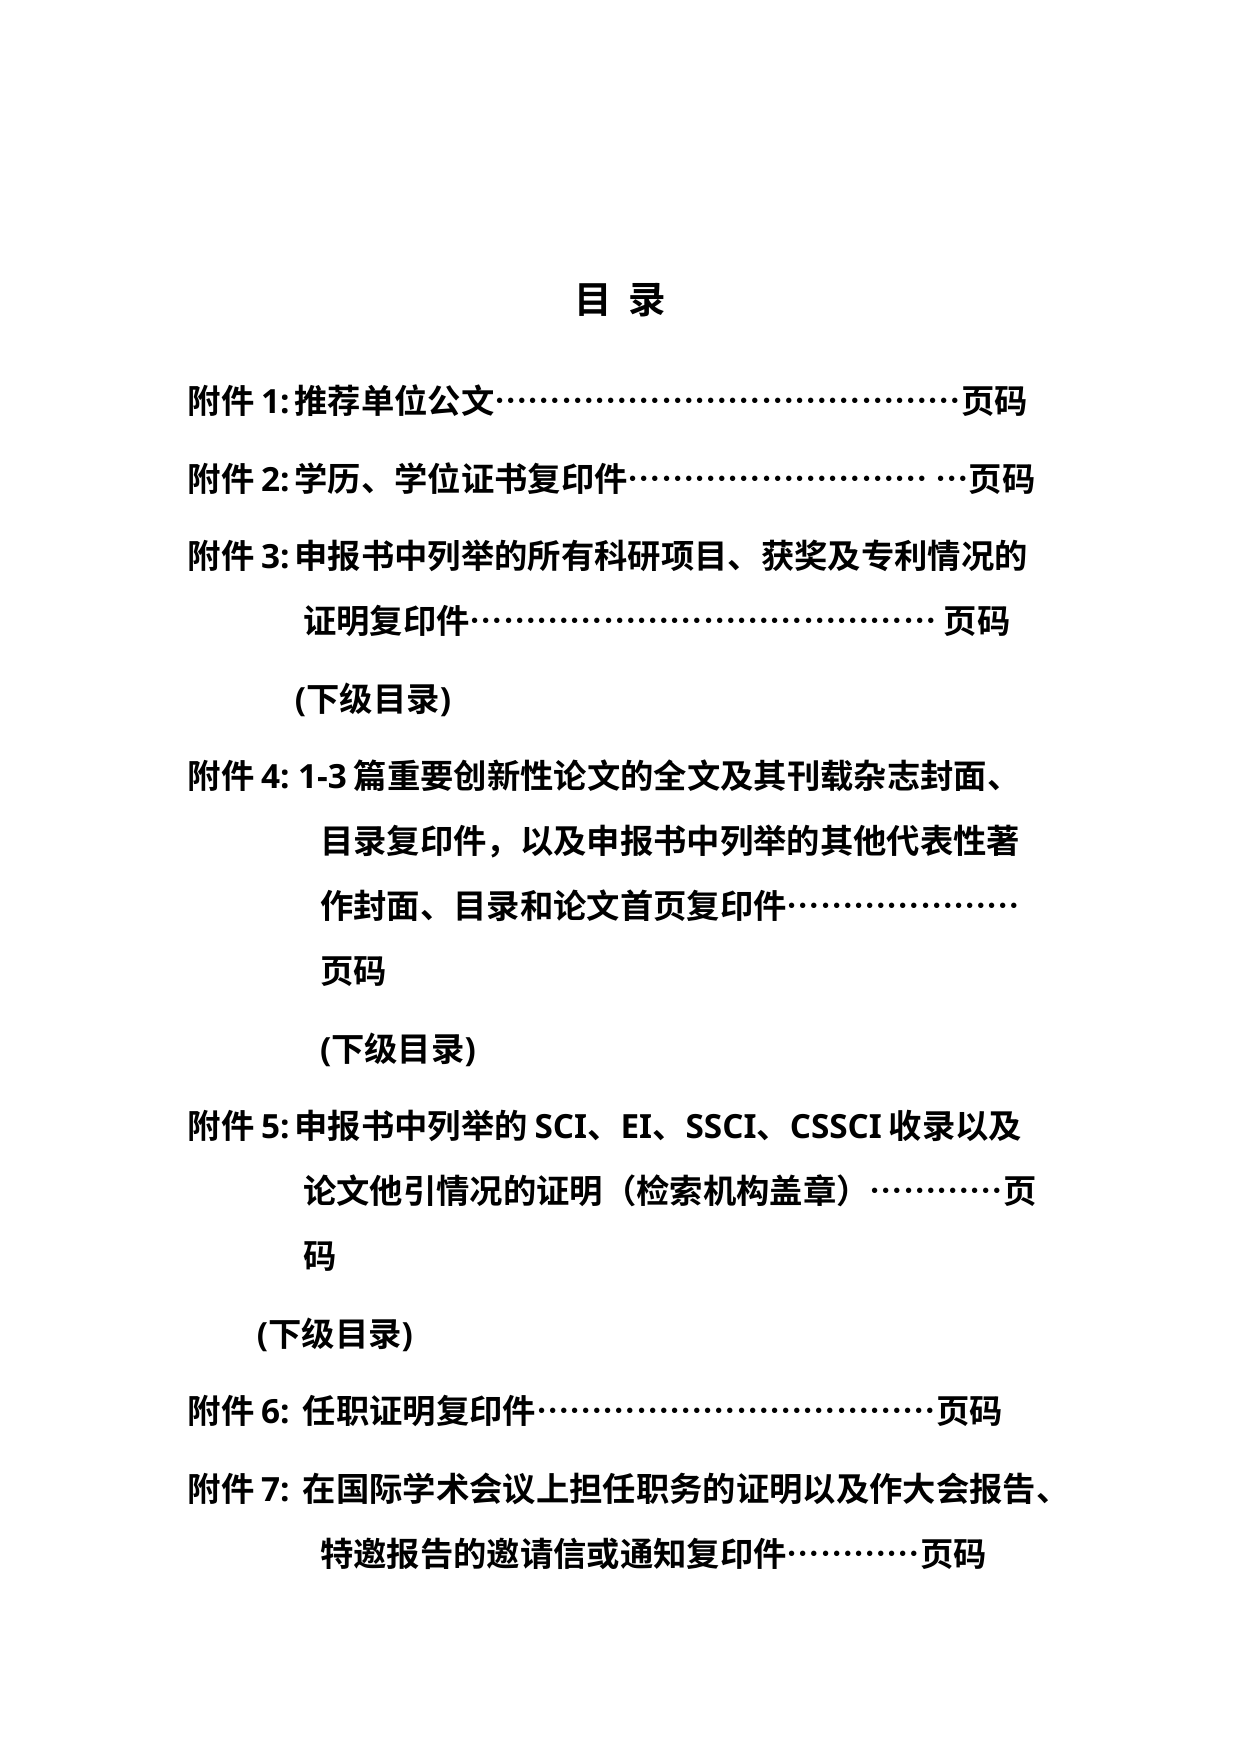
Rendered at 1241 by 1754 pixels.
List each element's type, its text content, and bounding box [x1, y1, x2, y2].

text (下级目录) [187, 1014, 1053, 1079]
text 附件4: 1-3篇重要创新性论文的全文及其刊载杂志封面、目录复印件，以及申报书中列举的其他代表性著作封面、目录和论文首页复印件…………………页码 [187, 742, 1053, 1002]
text 附件1: 推荐单位公文……………………………………页码 [187, 367, 1053, 432]
text 目 录 [187, 264, 1053, 329]
text 附件6: 任职证明复印件………………………………页码 [187, 1377, 1053, 1442]
text 附件3: 申报书中列举的所有科研项目、获奖及专利情况的证明复印件…………………………………… 页码 [187, 522, 1053, 652]
text 附件2: 学历、学位证书复印件……………………… …页码 [187, 444, 1053, 509]
text (下级目录) [187, 1299, 1053, 1364]
text 附件5: 申报书中列举的SCI、EI、SSCI、CSSCI收录以及论文他引情况的证明（检索机构盖章）…………页码 [187, 1092, 1053, 1287]
text 附件7: 在国际学术会议上担任职务的证明以及作大会报告、特邀报告的邀请信或通知复印件…………页码 [187, 1454, 1053, 1584]
text (下级目录) [187, 664, 1053, 729]
